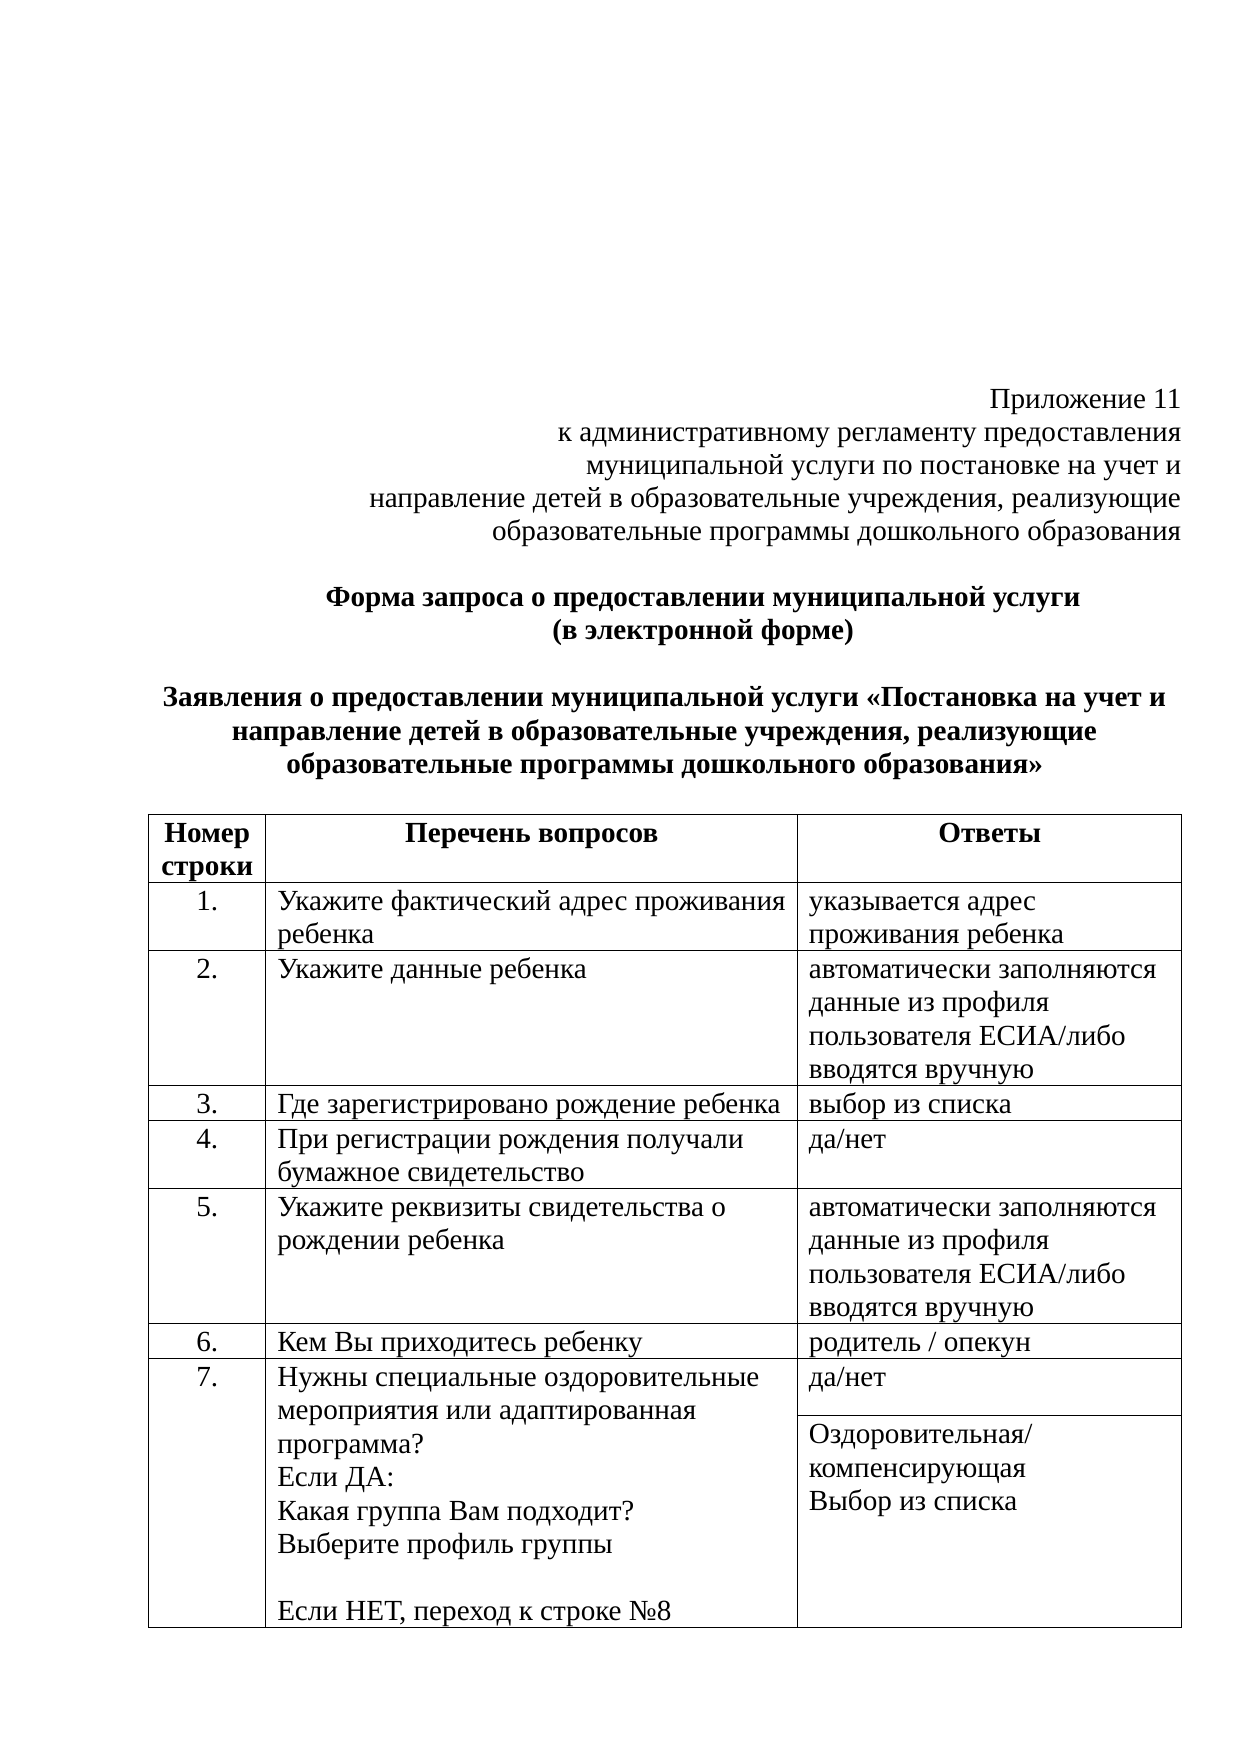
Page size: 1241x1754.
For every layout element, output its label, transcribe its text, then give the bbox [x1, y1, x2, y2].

text направление детей в образовательные учреждения, реализующие образовательные программы дошкольного образования [225, 481, 1181, 547]
table_cell Укажите фактический адрес проживания ребенка [266, 883, 797, 950]
text (в электронной форме) [148, 613, 1181, 646]
table_header Номер строки [149, 815, 265, 882]
table_header Ответы [798, 815, 1181, 882]
table_cell выбор из списка [798, 1086, 1181, 1120]
table_cell да/нет [798, 1121, 1181, 1188]
table_cell указывается адрес проживания ребенка [798, 883, 1181, 950]
table_cell родитель / опекун [798, 1324, 1181, 1358]
table_cell Укажите реквизиты свидетельства о рождении ребенка [266, 1189, 797, 1323]
table_cell автоматически заполняются данные из профиля пользователя ЕСИА/либо вводятся вручную [798, 951, 1181, 1085]
table_cell Укажите данные ребенка [266, 951, 797, 1085]
table_cell 2. [149, 951, 265, 1085]
table_header Перечень вопросов [266, 815, 797, 882]
table_cell автоматически заполняются данные из профиля пользователя ЕСИА/либо вводятся вручную [798, 1189, 1181, 1323]
table_cell При регистрации рождения получали бумажное свидетельство [266, 1121, 797, 1188]
table_cell 5. [149, 1189, 265, 1323]
text муниципальной услуги по постановке на учет и [225, 448, 1181, 481]
table_cell Оздоровительная/компенсирующая Выбор из списка [798, 1416, 1181, 1627]
text Заявления о предоставлении муниципальной услуги «Постановка на учет и направление детей в образовательные учреждения, реализующие образовательные программы дошкольного образования» [148, 679, 1181, 780]
text Приложение 11 [148, 382, 1181, 415]
table_cell 6. [149, 1324, 265, 1358]
table_cell Нужны специальные оздоровительные мероприятия или адаптированная программа? Если ДА: Какая группа Вам подходит? Выберите профиль группы Если НЕТ, переход к строке №8 [266, 1359, 797, 1627]
table_cell Кем Вы приходитесь ребенку [266, 1324, 797, 1358]
table_cell 4. [149, 1121, 265, 1188]
table_cell 7. [149, 1359, 265, 1627]
table_cell Где зарегистрировано рождение ребенка [266, 1086, 797, 1120]
table_cell 3. [149, 1086, 265, 1120]
table_cell 1. [149, 883, 265, 950]
table_cell да/нет [798, 1359, 1181, 1415]
text к административному регламенту предоставления [225, 415, 1181, 448]
text Форма запроса о предоставлении муниципальной услуги [148, 580, 1181, 613]
